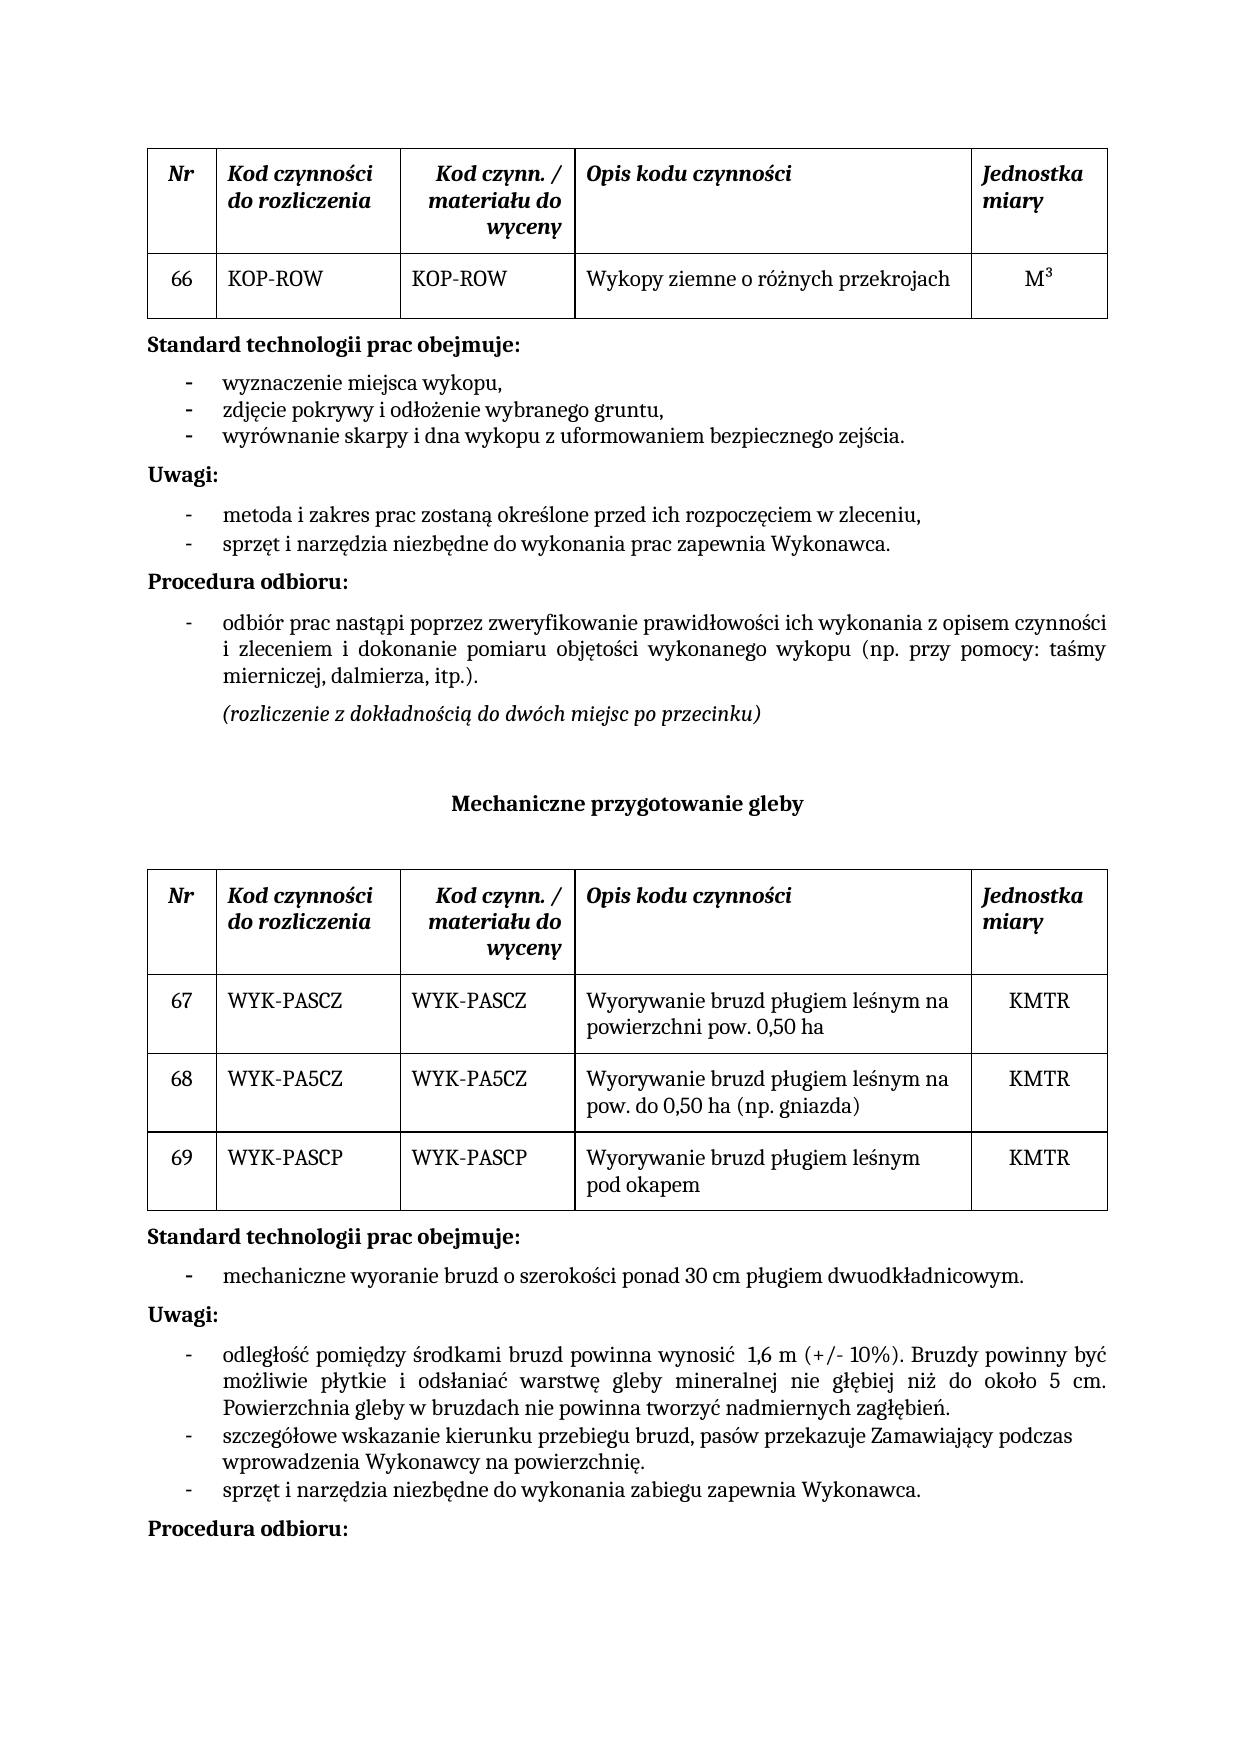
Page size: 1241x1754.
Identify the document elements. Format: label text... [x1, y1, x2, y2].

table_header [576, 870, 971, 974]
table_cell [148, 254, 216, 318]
list wyrównanie skarpy i dna wykopu z uformowaniem bezpiecznego zejścia. [185, 423, 1107, 449]
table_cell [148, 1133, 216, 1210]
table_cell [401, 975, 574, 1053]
text (rozliczenie z dokładnością do dwóch miejsc po przecinku) [148, 701, 1107, 728]
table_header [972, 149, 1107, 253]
text Uwagi: [148, 1301, 1107, 1328]
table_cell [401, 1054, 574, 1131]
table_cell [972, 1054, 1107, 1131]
text Uwagi: [148, 462, 1107, 488]
list wyznaczenie miejsca wykopu, [185, 370, 1107, 397]
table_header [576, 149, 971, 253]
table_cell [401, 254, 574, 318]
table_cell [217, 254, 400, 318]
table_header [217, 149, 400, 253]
text Procedura odbioru: [148, 1516, 1107, 1542]
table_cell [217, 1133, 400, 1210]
list szczegółowe wskazanie kierunku przebiegu bruzd, pasów przekazuje Zamawiający podczas wprowadzenia Wykonawcy na powierzchnię. [185, 1421, 1107, 1475]
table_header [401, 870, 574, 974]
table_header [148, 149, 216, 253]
list sprzęt i narzędzia niezbędne do wykonania zabiegu zapewnia Wykonawca. [185, 1475, 1107, 1503]
text Procedura odbioru: [148, 569, 1107, 596]
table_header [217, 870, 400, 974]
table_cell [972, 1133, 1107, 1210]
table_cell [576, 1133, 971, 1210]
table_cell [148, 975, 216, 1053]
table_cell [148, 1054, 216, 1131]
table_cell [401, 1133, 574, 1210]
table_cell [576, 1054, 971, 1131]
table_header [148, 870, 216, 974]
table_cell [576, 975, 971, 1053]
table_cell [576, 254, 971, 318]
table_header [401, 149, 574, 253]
text Standard technologii prac obejmuje: [148, 1224, 1107, 1250]
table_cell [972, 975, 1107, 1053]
list odbiór prac nastąpi poprzez zweryfikowanie prawidłowości ich wykonania z opisem czynności i zleceniem i dokonanie pomiaru objętości wykonanego wykopu (np. przy pomocy: taśmy mierniczej, dalmierza, itp.). [185, 608, 1107, 689]
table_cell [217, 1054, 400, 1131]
list odległość pomiędzy środkami bruzd powinna wynosić 1,6 m (+/- 10%). Bruzdy powinny być możliwie płytkie i odsłaniać warstwę gleby mineralnej nie głębiej niż do około 5 cm. Powierzchnia gleby w bruzdach nie powinna tworzyć nadmiernych zagłębień. [185, 1340, 1107, 1421]
text Standard technologii prac obejmuje: [148, 331, 1107, 358]
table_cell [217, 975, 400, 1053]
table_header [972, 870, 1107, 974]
list metoda i zakres prac zostaną określone przed ich rozpoczęciem w zleceniu, [185, 501, 1107, 529]
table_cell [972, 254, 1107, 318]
list mechaniczne wyoranie bruzd o szerokości ponad 30 cm pługiem dwuodkładnicowym. [185, 1263, 1107, 1289]
text Mechaniczne przygotowanie gleby [148, 791, 1107, 817]
list sprzęt i narzędzia niezbędne do wykonania prac zapewnia Wykonawca. [185, 529, 1107, 557]
list zdjęcie pokrywy i odłożenie wybranego gruntu, [185, 397, 1107, 423]
